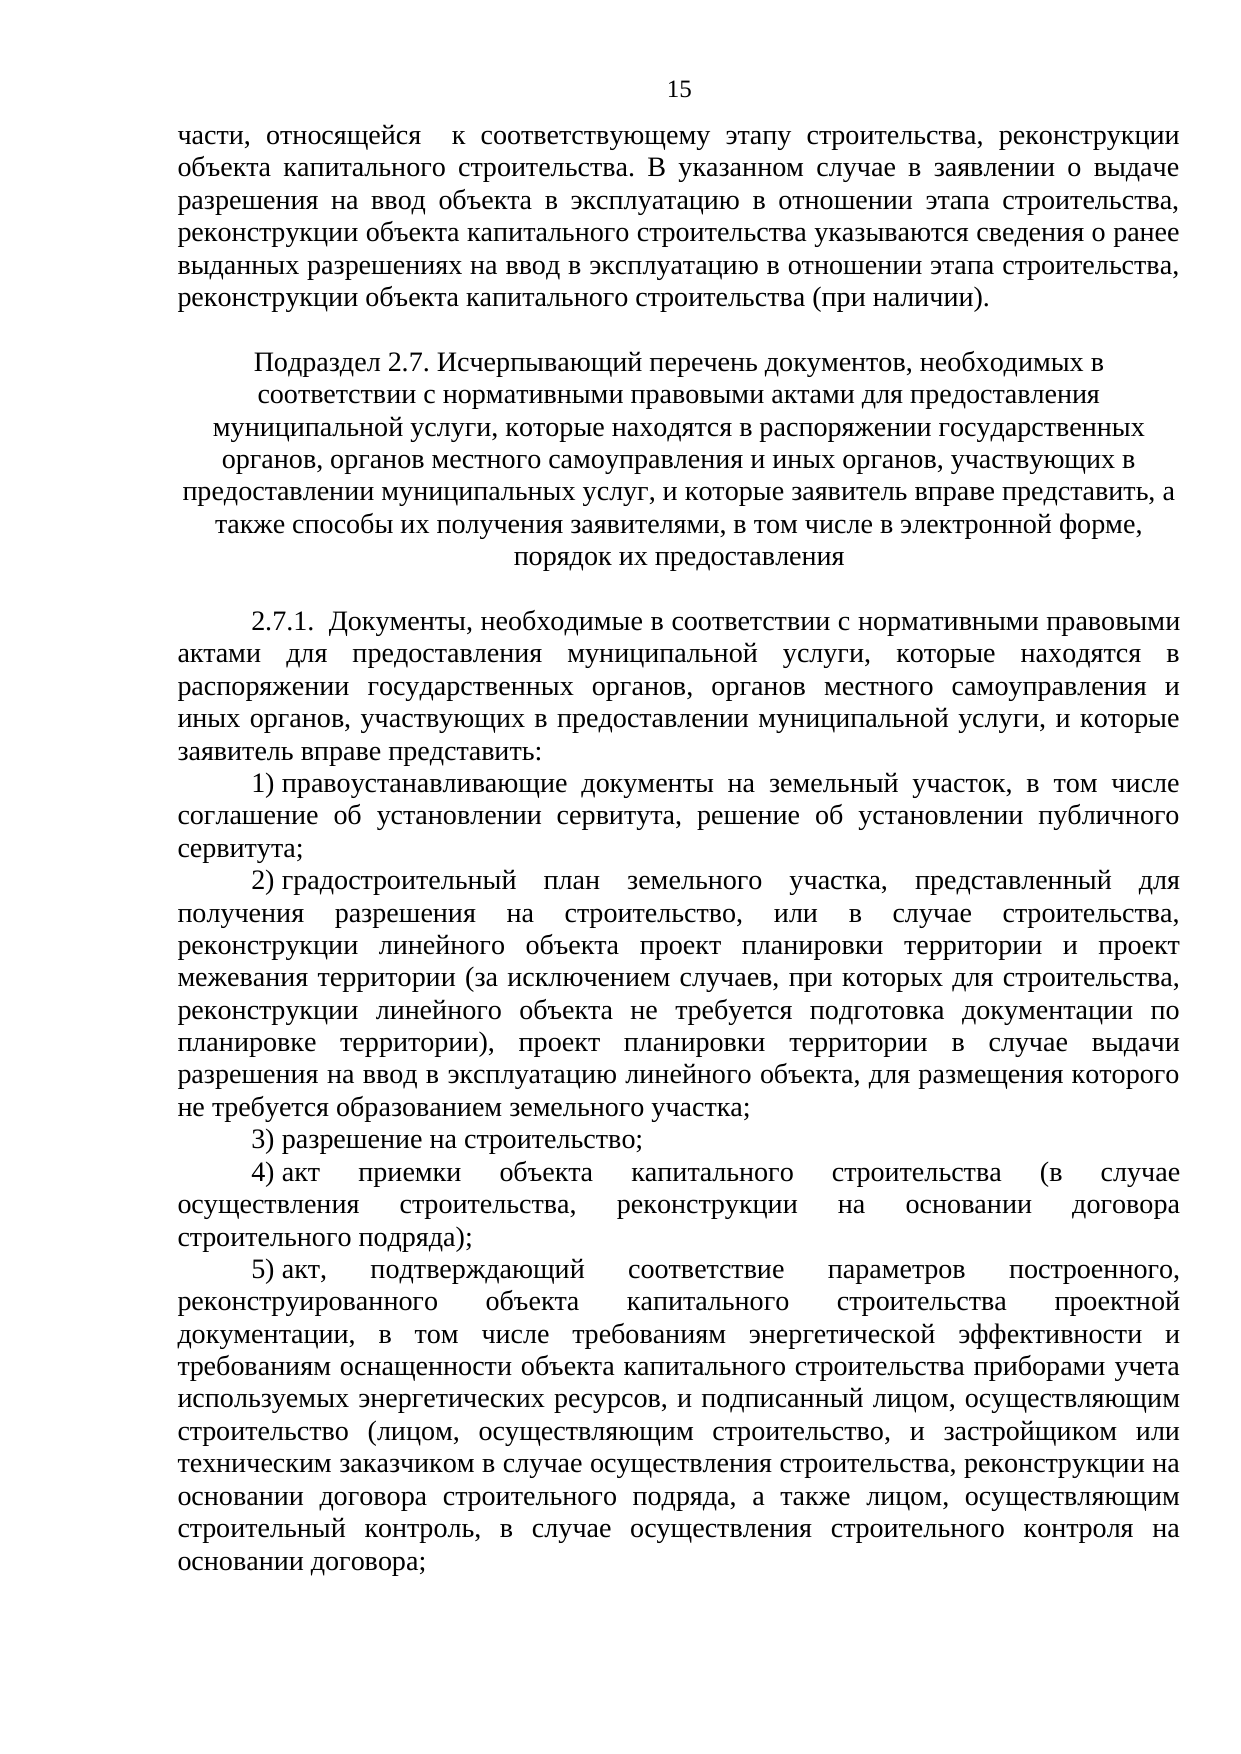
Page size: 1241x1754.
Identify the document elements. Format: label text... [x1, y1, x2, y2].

text 3) разрешение на строительство; [177, 1122, 1181, 1155]
text 5) акт, подтверждающий соответствие параметров построенного, реконструированного объекта капитального строительства проектной документации, в том числе требованиям энергетической эффективности и требованиям оснащенности объекта капитального строительства приборами учета используемых энергетических ресурсов, и подписанный лицом, осуществляющим строительство (лицом, осуществляющим строительство, и застройщиком или техническим заказчиком в случае осуществления строительства, реконструкции на основании договора строительного подряда, а также лицом, осуществляющим строительный контроль, в случае осуществления строительного контроля на основании договора; [177, 1252, 1181, 1576]
text 4) акт приемки объекта капитального строительства (в случае осуществления строительства, реконструкции на основании договора строительного подряда); [177, 1155, 1181, 1252]
text 2) градостроительный план земельного участка, представленный для получения разрешения на строительство, или в случае строительства, реконструкции линейного объекта проект планировки территории и проект межевания территории (за исключением случаев, при которых для строительства, реконструкции линейного объекта не требуется подготовка документации по планировке территории), проект планировки территории в случае выдачи разрешения на ввод в эксплуатацию линейного объекта, для размещения которого не требуется образованием земельного участка; [177, 863, 1181, 1122]
text 2.7.1. Документы, необходимые в соответствии с нормативными правовыми актами для предоставления муниципальной услуги, которые находятся в распоряжении государственных органов, органов местного самоуправления и иных органов, участвующих в предоставлении муниципальной услуги, и которые заявитель вправе представить: [177, 604, 1181, 766]
text Подраздел 2.7. Исчерпывающий перечень документов, необходимых в соответствии с нормативными правовыми актами для предоставления муниципальной услуги, которые находятся в распоряжении государственных органов, органов местного самоуправления и иных органов, участвующих в предоставлении муниципальных услуг, и которые заявитель вправе представить, а также способы их получения заявителями, в том числе в электронной форме, порядок их предоставления [177, 345, 1181, 572]
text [177, 118, 1181, 312]
text 1) правоустанавливающие документы на земельный участок, в том числе соглашение об установлении сервитута, решение об установлении публичного сервитута; [177, 766, 1181, 863]
